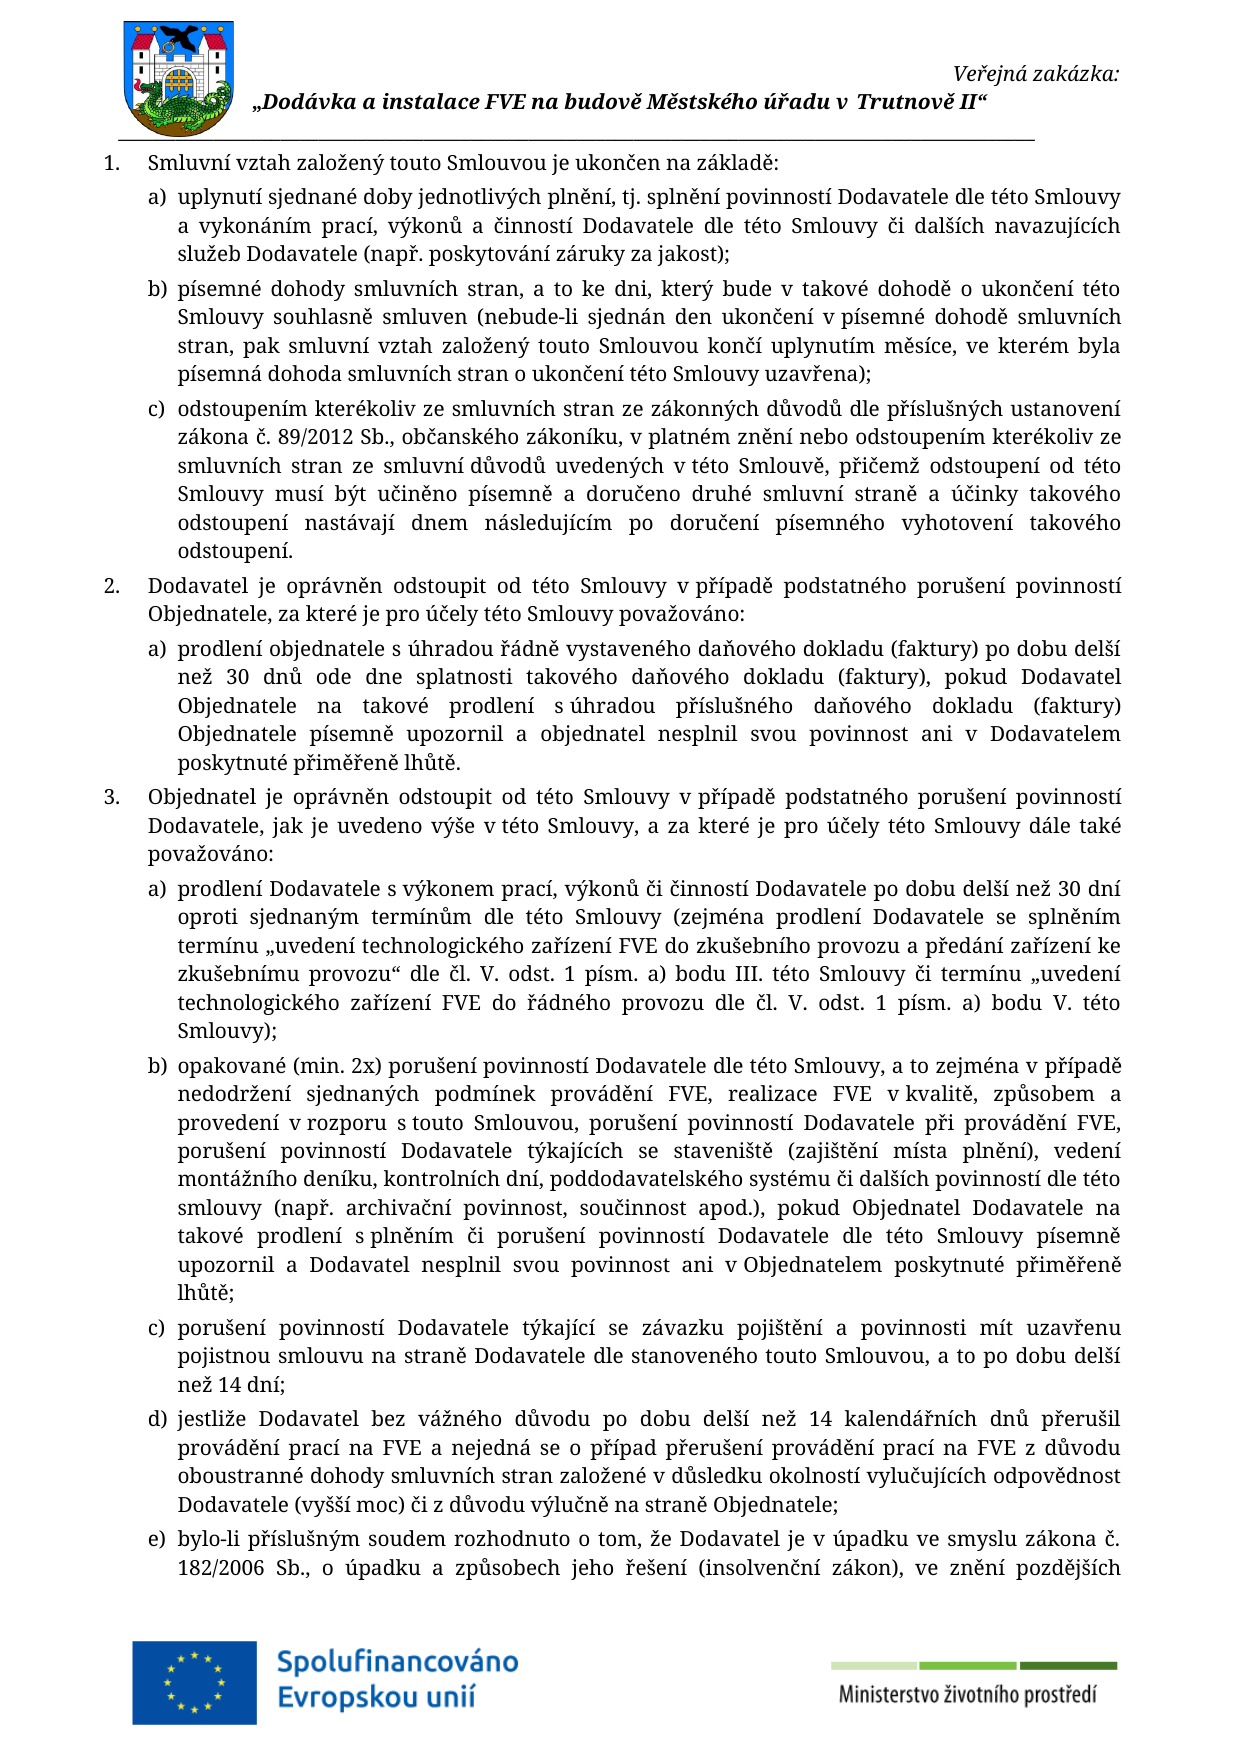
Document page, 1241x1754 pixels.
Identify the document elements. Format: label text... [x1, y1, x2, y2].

picture [119, 1639, 1123, 1726]
list odstoupením kterékoliv ze smluvních stran ze zákonných důvodů dle příslušných ustanovení zákona č. 89/2012 Sb., občanského zákoníku, v platném znění nebo odstoupením kterékoliv ze smluvních stran ze smluvní důvodů uvedených v této Smlouvě, přičemž odstoupení od této Smlouvy musí být učiněno písemně a doručeno druhé smluvní straně a účinky takového odstoupení nastávají dnem následujícím po doručení písemného vyhotovení takového odstoupení. [148, 394, 1122, 564]
list prodlení Dodavatele s výkonem prací, výkonů či činností Dodavatele po dobu delší než 30 dní oproti sjednaným termínům dle této Smlouvy (zejména prodlení Dodavatele se splněním termínu „uvedení technologického zařízení FVE do zkušebního provozu a předání zařízení ke zkušebnímu provozu“ dle čl. V. odst. 1 písm. a) bodu III. této Smlouvy či termínu „uvedení technologického zařízení FVE do řádného provozu dle čl. V. odst. 1 písm. a) bodu V. této Smlouvy); [148, 874, 1122, 1044]
list opakované (min. 2x) porušení povinností Dodavatele dle této Smlouvy, a to zejména v případě nedodržení sjednaných podmínek provádění FVE, realizace FVE v kvalitě, způsobem a provedení v rozporu s touto Smlouvou, porušení povinností Dodavatele při provádění FVE, porušení povinností Dodavatele týkajících se staveniště (zajištění místa plnění), vedení montážního deníku, kontrolních dní, poddodavatelského systému či dalších povinností dle této smlouvy (např. archivační povinnost, součinnost apod.), pokud Objednatel Dodavatele na takové prodlení s plněním či porušení povinností Dodavatele dle této Smlouvy písemně upozornil a Dodavatel nesplnil svou povinnost ani v Objednatelem poskytnuté přiměřeně lhůtě; [148, 1051, 1122, 1307]
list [148, 1524, 1122, 1581]
list prodlení objednatele s úhradou řádně vystaveného daňového dokladu (faktury) po dobu delší než 30 dnů ode dne splatnosti takového daňového dokladu (faktury), pokud Dodavatel Objednatele na takové prodlení s úhradou příslušného daňového dokladu (faktury) Objednatele písemně upozornil a objednatel nesplnil svou povinnost ani v Dodavatelem poskytnuté přiměřeně lhůtě. [148, 634, 1122, 776]
picture [123, 21, 234, 137]
list porušení povinností Dodavatele týkající se závazku pojištění a povinnosti mít uzavřenu pojistnou smlouvu na straně Dodavatele dle stanoveného touto Smlouvou, a to po dobu delší než 14 dní; [148, 1313, 1122, 1398]
list Objednatel je oprávněn odstoupit od této Smlouvy v případě podstatného porušení povinností Dodavatele, jak je uvedeno výše v této Smlouvy, a za které je pro účely této Smlouvy dále také považováno: [103, 782, 1122, 868]
list písemné dohody smluvních stran, a to ke dni, který bude v takové dohodě o ukončení této Smlouvy souhlasně smluven (nebude-li sjednán den ukončení v písemné dohodě smluvních stran, pak smluvní vztah založený touto Smlouvou končí uplynutím měsíce, ve kterém byla písemná dohoda smluvních stran o ukončení této Smlouvy uzavřena); [148, 274, 1122, 388]
list Smluvní vztah založený touto Smlouvou je ukončen na základě: [103, 148, 1122, 176]
list Dodavatel je oprávněn odstoupit od této Smlouvy v případě podstatného porušení povinností Objednatele, za které je pro účely této Smlouvy považováno: [103, 571, 1122, 628]
list jestliže Dodavatel bez vážného důvodu po dobu delší než 14 kalendářních dnů přerušil provádění prací na FVE a nejedná se o případ přerušení provádění prací na FVE z důvodu oboustranné dohody smluvních stran založené v důsledku okolností vylučujících odpovědnost Dodavatele (vyšší moc) či z důvodu výlučně na straně Objednatele; [148, 1404, 1122, 1518]
list uplynutí sjednané doby jednotlivých plnění, tj. splnění povinností Dodavatele dle této Smlouvy a vykonáním prací, výkonů a činností Dodavatele dle této Smlouvy či dalších navazujících služeb Dodavatele (např. poskytování záruky za jakost); [148, 182, 1122, 268]
